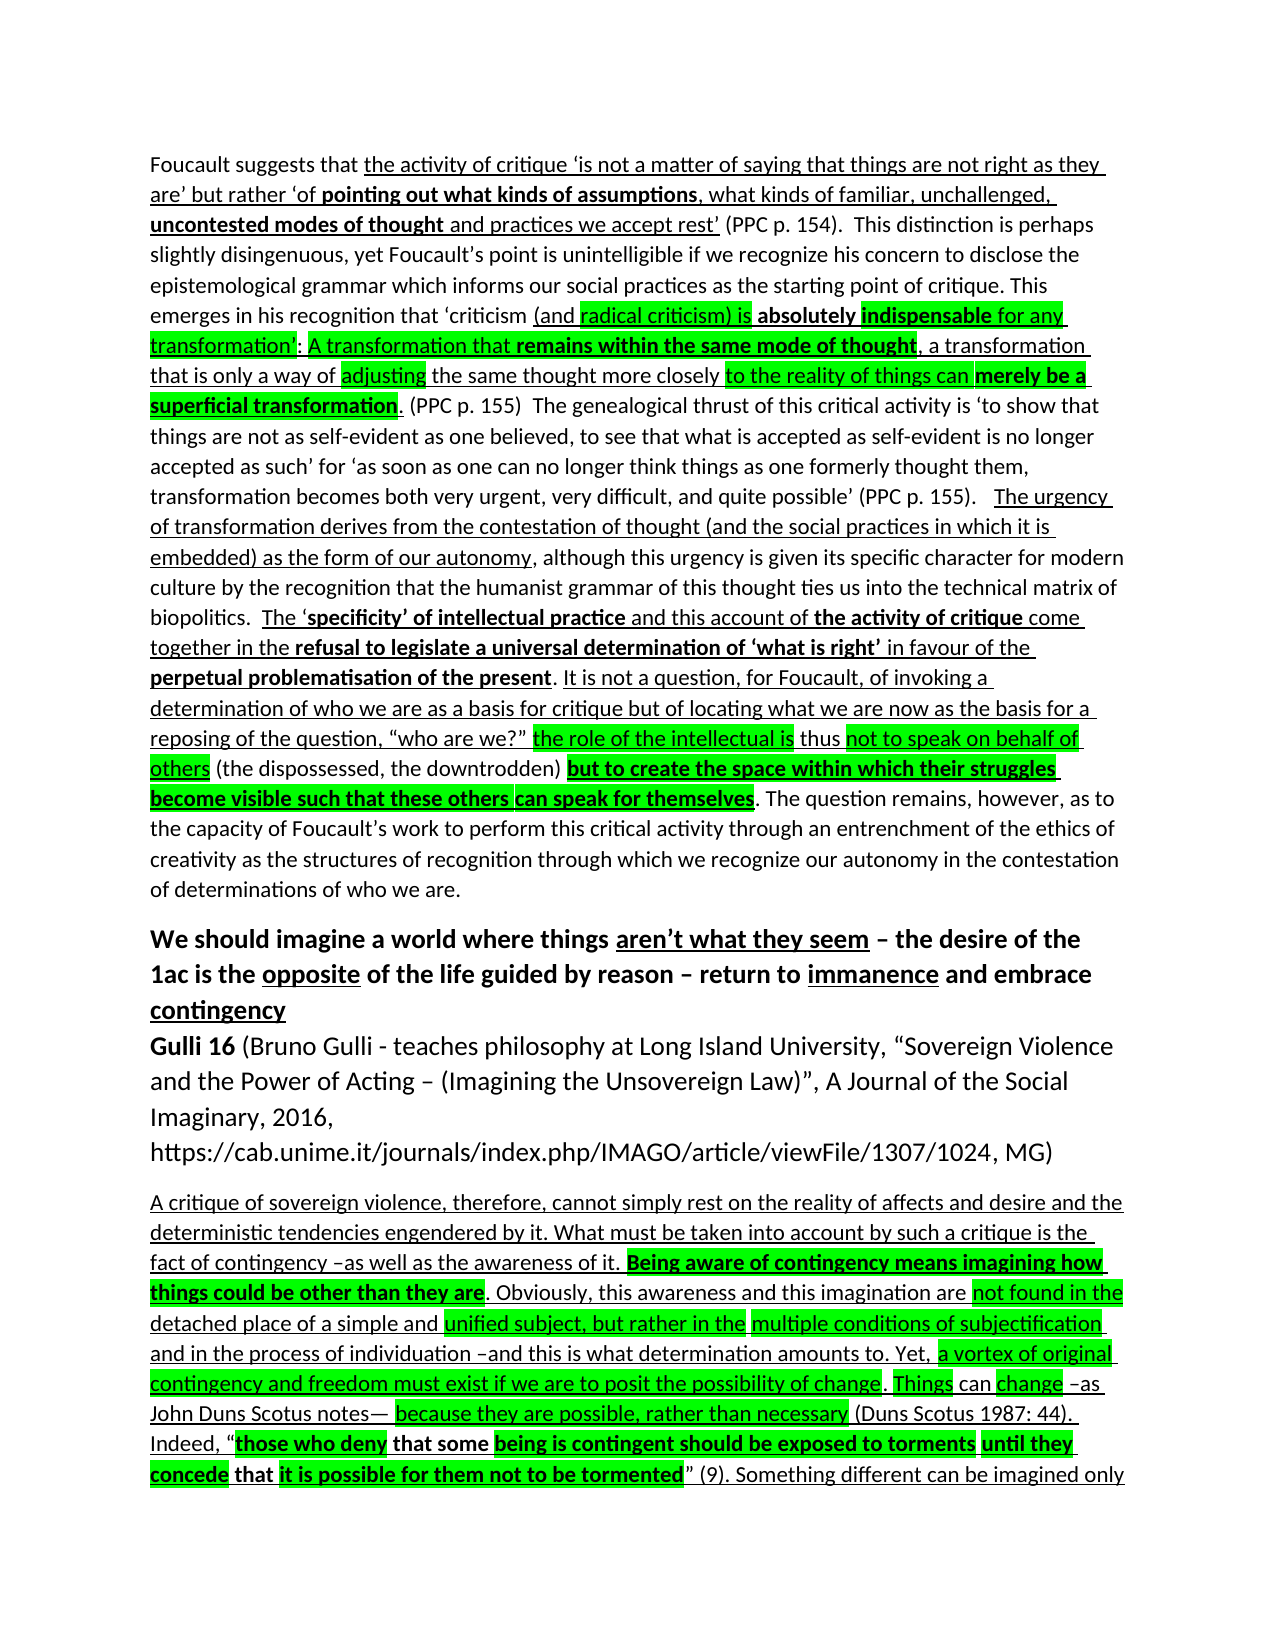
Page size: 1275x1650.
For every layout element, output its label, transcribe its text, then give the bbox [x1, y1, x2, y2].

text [150, 1188, 1125, 1484]
text We should imagine a world where things aren’t what they seem – the desire of the 1ac is the opposite of the life guided by reason – return to immanence and embrace contingency [150, 922, 1125, 1026]
text Gulli 16 (Bruno Gulli - teaches philosophy at Long Island University, “Sovereign Violence and the Power of Acting – (Imagining the Unsovereign Law)”, A Journal of the Social Imaginary, 2016, https://cab.unime.it/journals/index.php/IMAGO/article/viewFile/1307/1024, MG) [150, 1029, 1125, 1169]
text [150, 150, 1125, 903]
